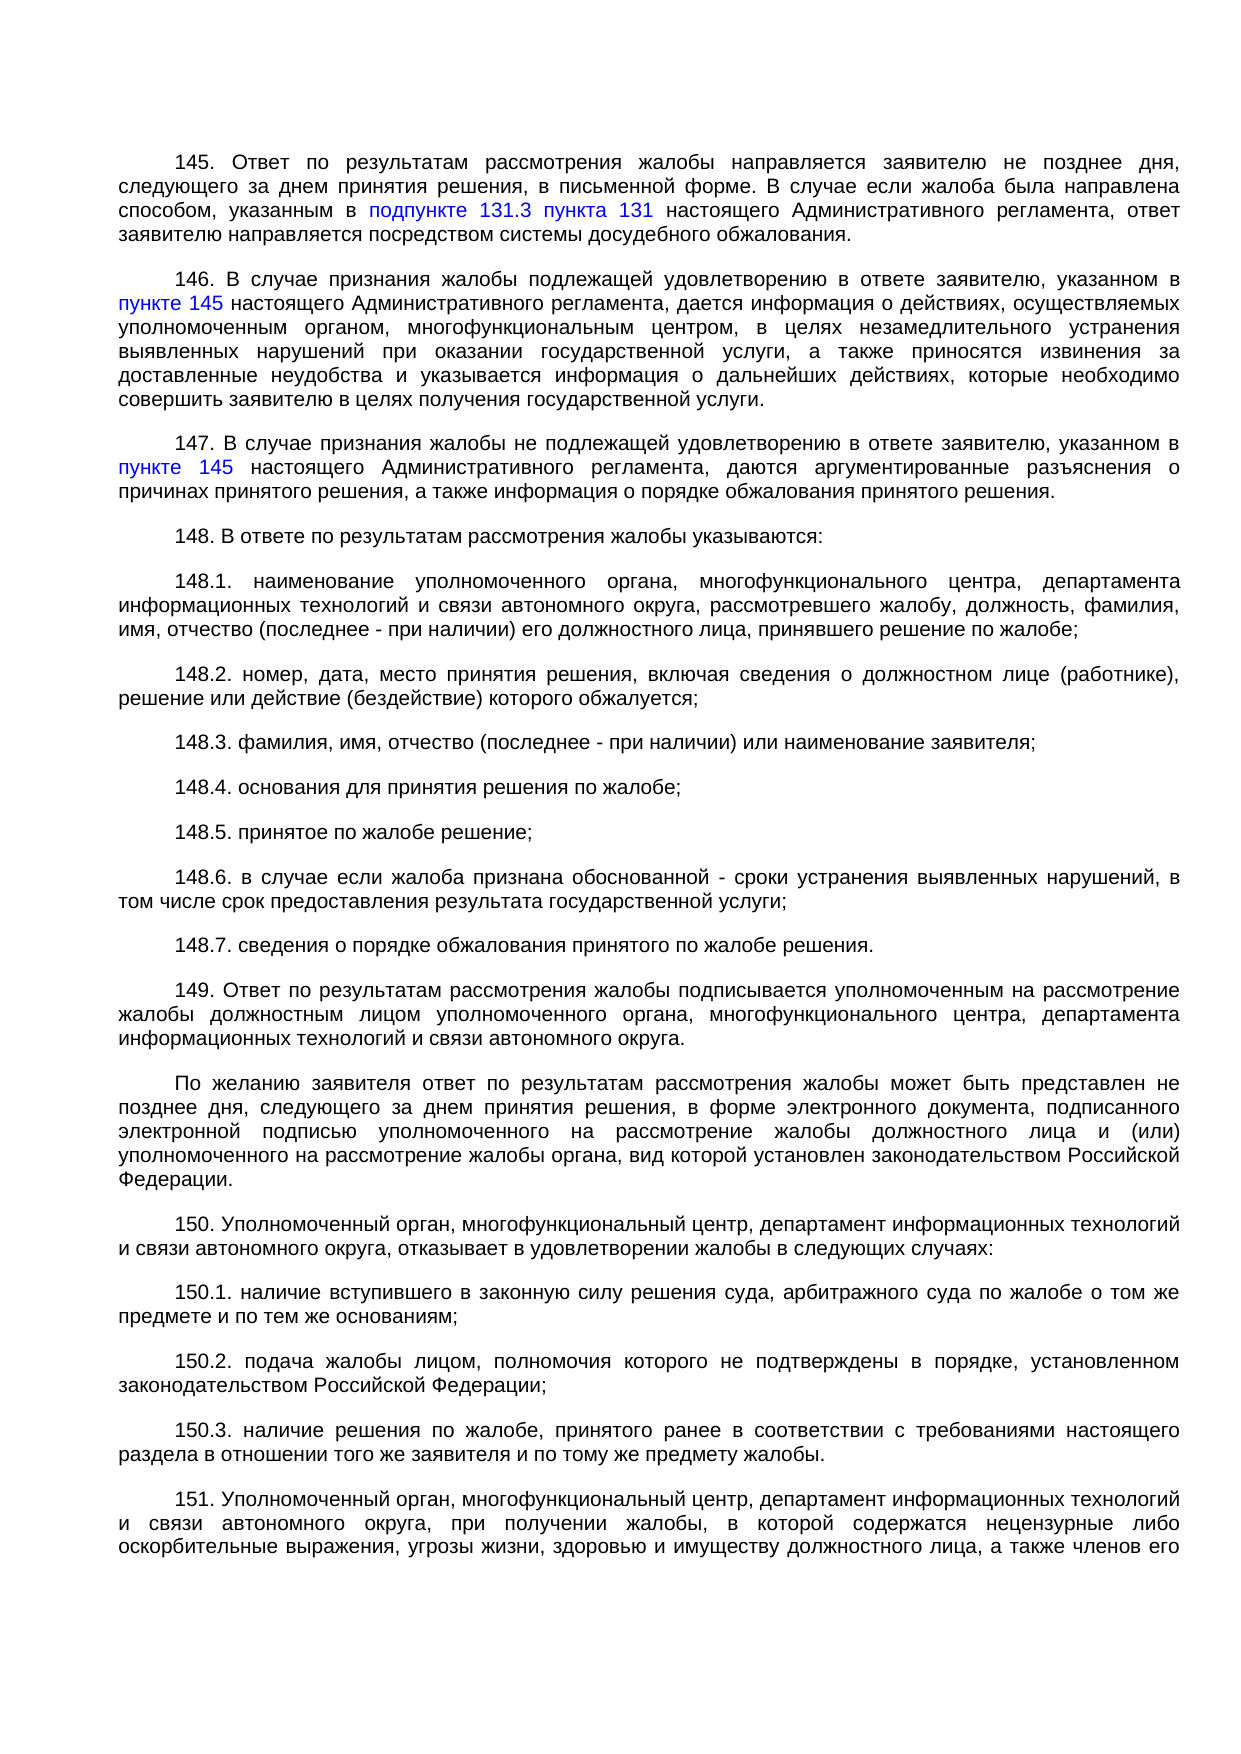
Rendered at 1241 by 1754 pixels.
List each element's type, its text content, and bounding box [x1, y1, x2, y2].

text 150. Уполномоченный орган, многофункциональный центр, департамент информационных технологий и связи автономного округа, отказывает в удовлетворении жалобы в следующих случаях: [118, 1211, 1181, 1259]
text 148.4. основания для принятия решения по жалобе; [118, 775, 1181, 799]
text 145. Ответ по результатам рассмотрения жалобы направляется заявителю не позднее дня, следующего за днем принятия решения, в письменной форме. В случае если жалоба была направлена способом, указанным в подпункте 131.3 пункта 131 настоящего Административного регламента, ответ заявителю направляется посредством системы досудебного обжалования. [118, 150, 1181, 246]
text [118, 1486, 1181, 1558]
text 148.6. в случае если жалоба признана обоснованной - сроки устранения выявленных нарушений, в том числе срок предоставления результата государственной услуги; [118, 864, 1181, 912]
text 148.5. принятое по жалобе решение; [118, 820, 1181, 844]
text 150.1. наличие вступившего в законную силу решения суда, арбитражного суда по жалобе о том же предмете и по тем же основаниям; [118, 1280, 1181, 1328]
text 149. Ответ по результатам рассмотрения жалобы подписывается уполномоченным на рассмотрение жалобы должностным лицом уполномоченного органа, многофункционального центра, департамента информационных технологий и связи автономного округа. [118, 978, 1181, 1050]
text 148.2. номер, дата, место принятия решения, включая сведения о должностном лице (работнике), решение или действие (бездействие) которого обжалуется; [118, 661, 1181, 709]
text 146. В случае признания жалобы подлежащей удовлетворению в ответе заявителю, указанном в пункте 145 настоящего Административного регламента, дается информация о действиях, осуществляемых уполномоченным органом, многофункциональным центром, в целях незамедлительного устранения выявленных нарушений при оказании государственной услуги, а также приносятся извинения за доставленные неудобства и указывается информация о дальнейших действиях, которые необходимо совершить заявителю в целях получения государственной услуги. [118, 267, 1181, 410]
text 150.2. подача жалобы лицом, полномочия которого не подтверждены в порядке, установленном законодательством Российской Федерации; [118, 1349, 1181, 1397]
text 148. В ответе по результатам рассмотрения жалобы указываются: [118, 524, 1181, 548]
text 150.3. наличие решения по жалобе, принятого ранее в соответствии с требованиями настоящего раздела в отношении того же заявителя и по тому же предмету жалобы. [118, 1418, 1181, 1466]
text 148.1. наименование уполномоченного органа, многофункционального центра, департамента информационных технологий и связи автономного округа, рассмотревшего жалобу, должность, фамилия, имя, отчество (последнее - при наличии) его должностного лица, принявшего решение по жалобе; [118, 569, 1181, 641]
text По желанию заявителя ответ по результатам рассмотрения жалобы может быть представлен не позднее дня, следующего за днем принятия решения, в форме электронного документа, подписанного электронной подписью уполномоченного на рассмотрение жалобы должностного лица и (или) уполномоченного на рассмотрение жалобы органа, вид которой установлен законодательством Российской Федерации. [118, 1071, 1181, 1191]
text 147. В случае признания жалобы не подлежащей удовлетворению в ответе заявителю, указанном в пункте 145 настоящего Административного регламента, даются аргументированные разъяснения о причинах принятого решения, а также информация о порядке обжалования принятого решения. [118, 431, 1181, 503]
text 148.3. фамилия, имя, отчество (последнее - при наличии) или наименование заявителя; [118, 730, 1181, 754]
text 148.7. сведения о порядке обжалования принятого по жалобе решения. [118, 933, 1181, 957]
